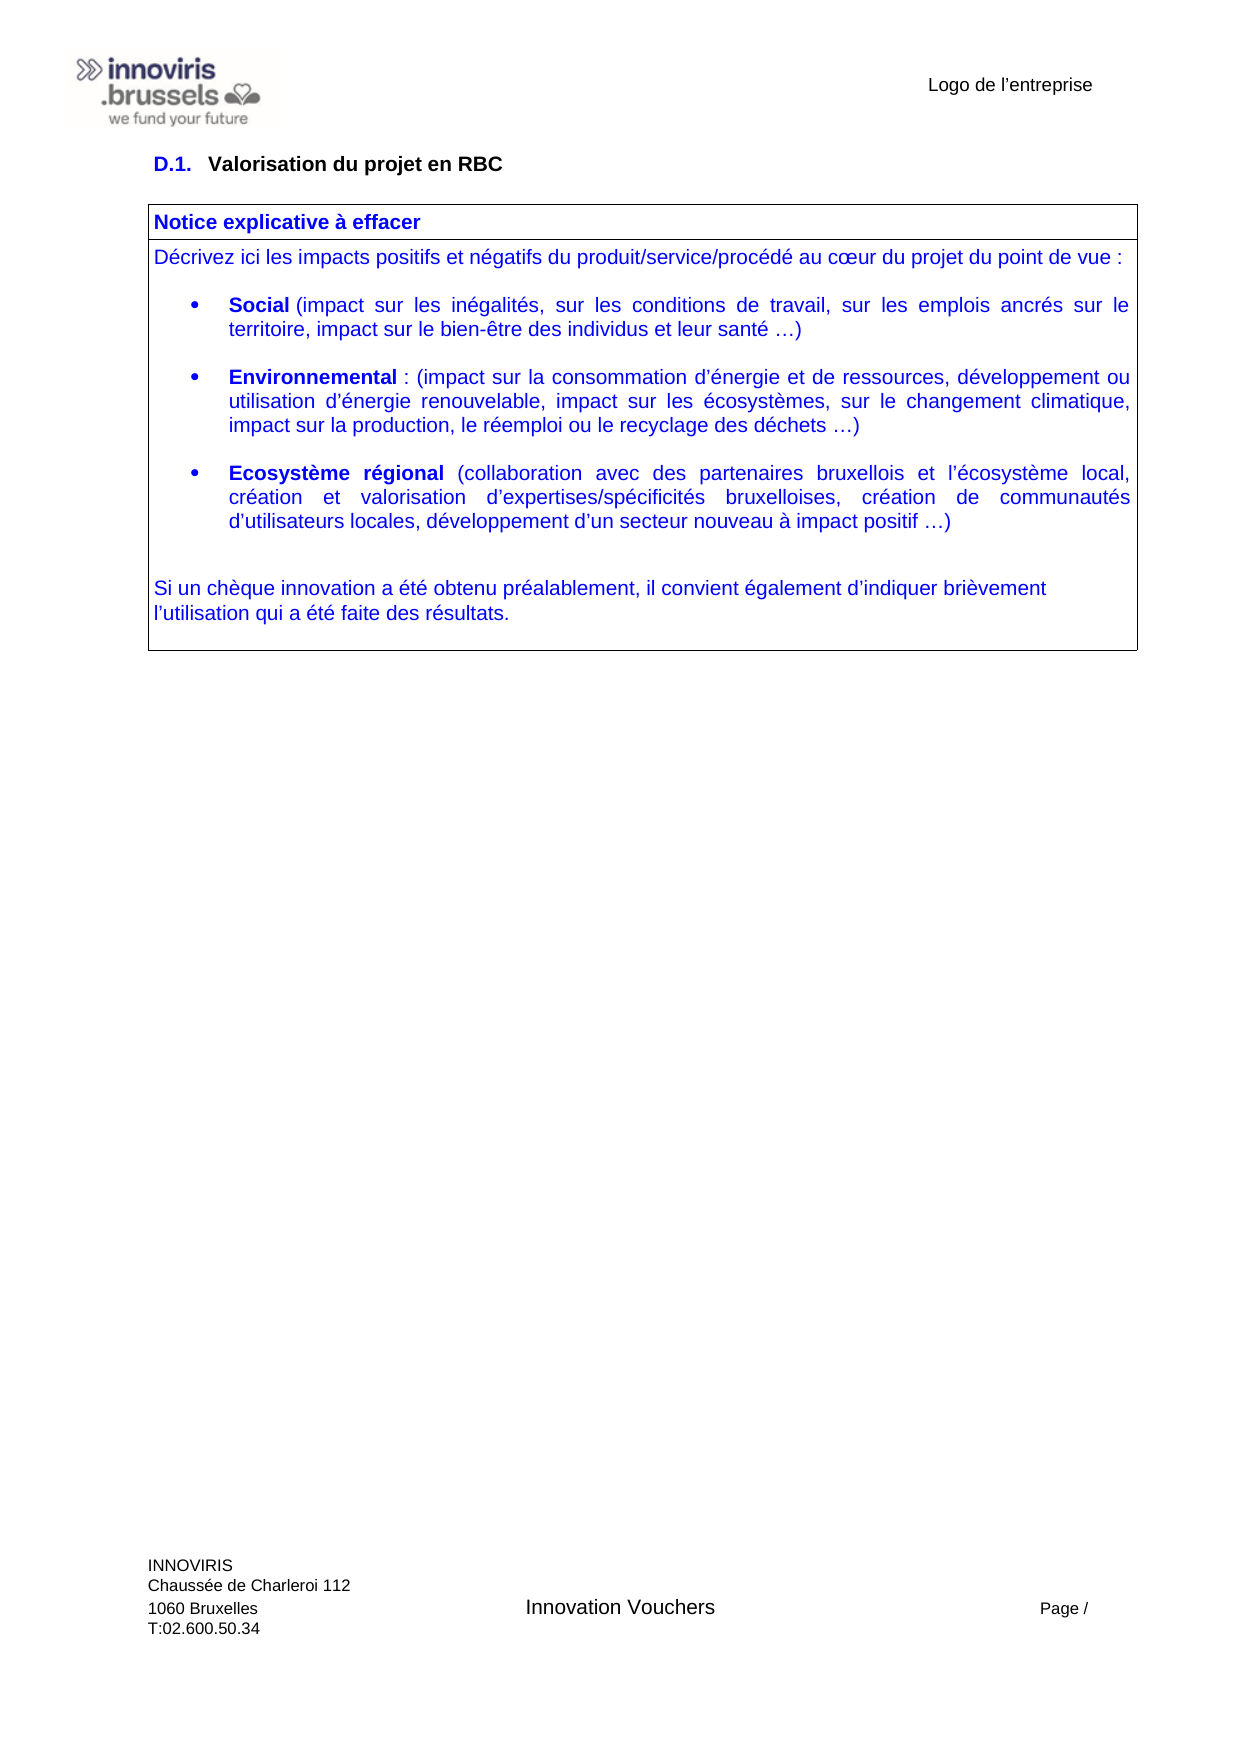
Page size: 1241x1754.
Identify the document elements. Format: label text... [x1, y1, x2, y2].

picture [65, 47, 282, 147]
table_header Notice explicative à effacer [149, 205, 1137, 239]
subtitle Valorisation du projet en RBC [148, 152, 1092, 202]
table_cell Décrivez ici les impacts positifs et négatifs du produit/service/procédé au cœur du projet du point de vue : Social (impact sur les inégalités, sur les conditions de travail, sur les emplois ancrés sur le territoire, impact sur le bien-être des individus et leur santé …) Environnemental : (impact sur la consommation d’énergie et de ressources, développement ou utilisation d’énergie renouvelable, impact sur les écosystèmes, sur le changement climatique, impact sur la production, le réemploi ou le recyclage des déchets …) Ecosystème régional (collaboration avec des partenaires bruxellois et l’écosystème local, création et valorisation d’expertises/spécificités bruxelloises, création de communautés d’utilisateurs locales, développement d’un secteur nouveau à impact positif …) Si un chèque innovation a été obtenu préalablement, il convient également d’indiquer brièvement l’utilisation qui a été faite des résultats. [149, 240, 1137, 649]
